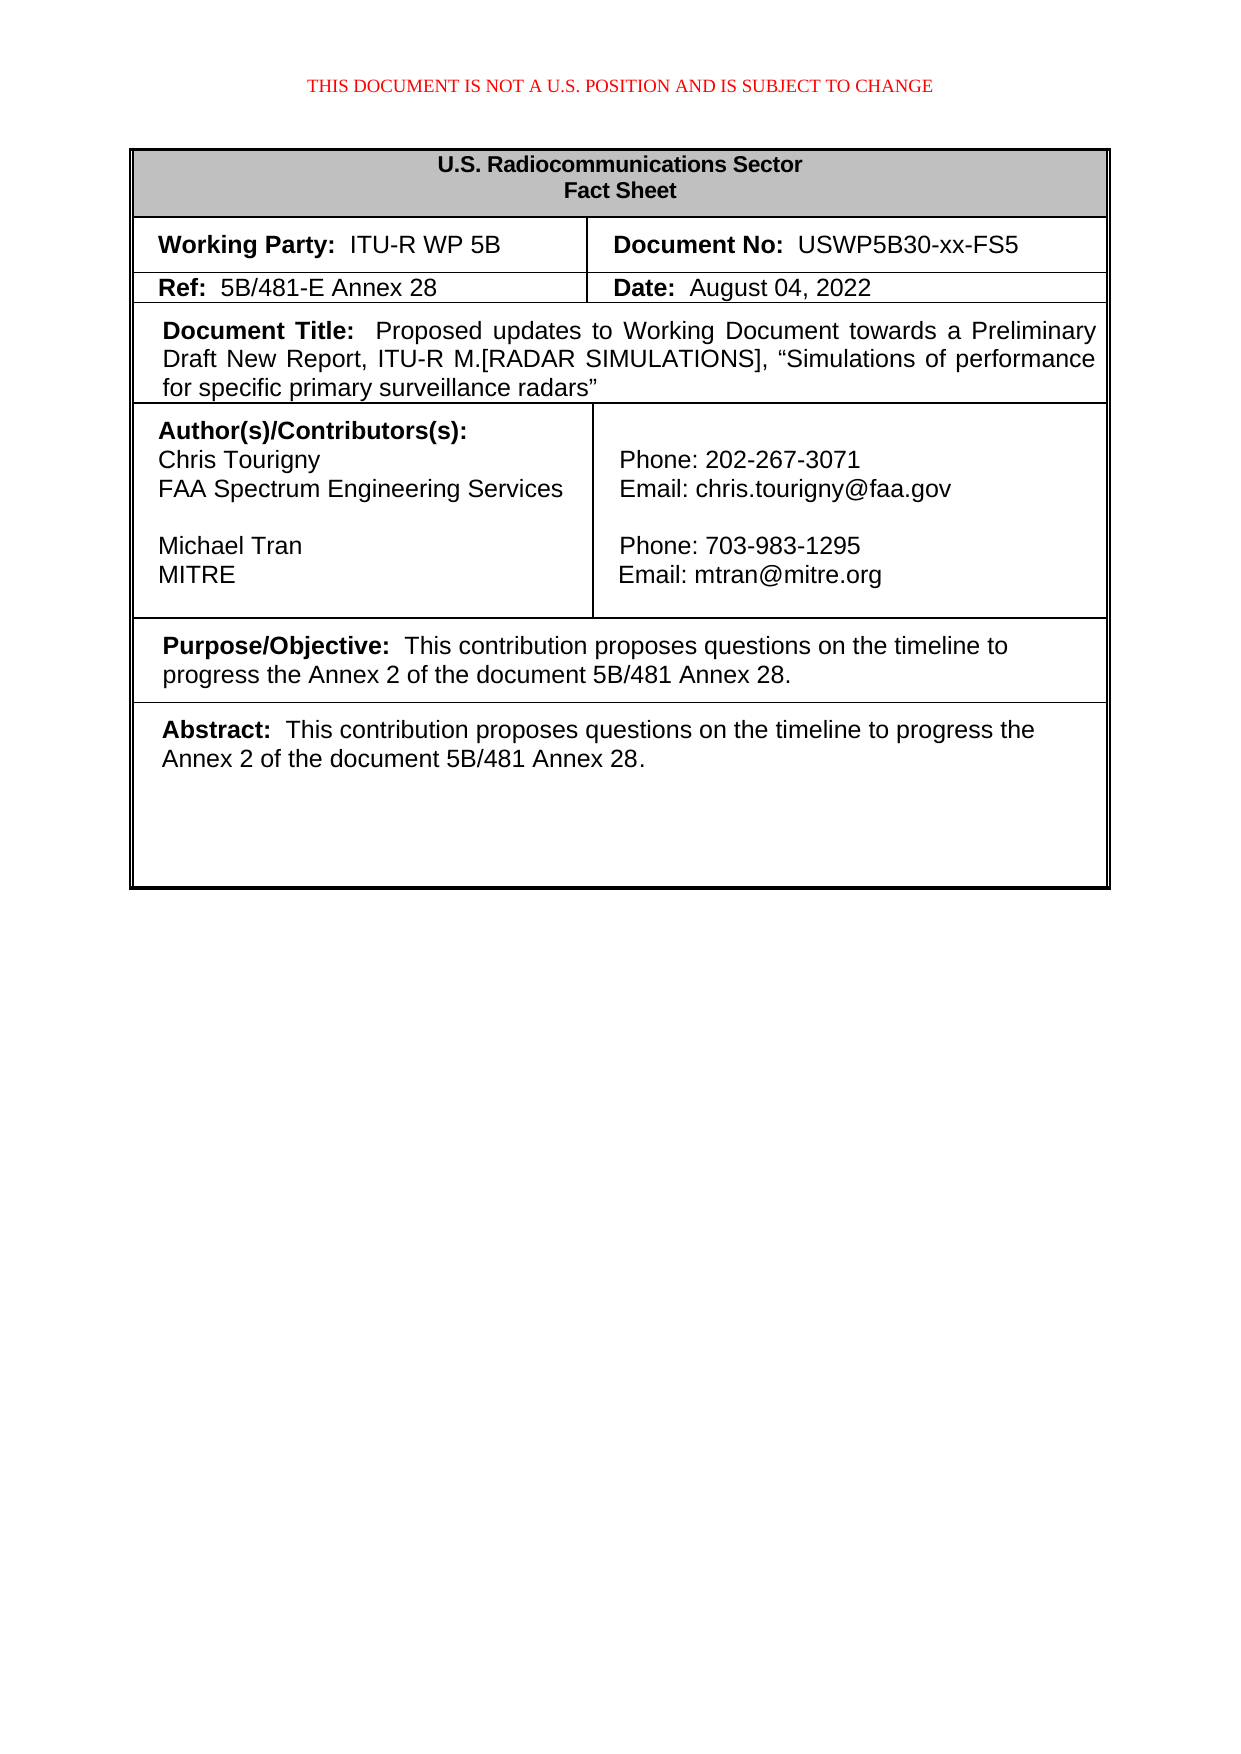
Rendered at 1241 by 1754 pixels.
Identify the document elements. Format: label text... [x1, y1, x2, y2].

table_cell Working Party: ITU-R WP 5B [134, 218, 586, 271]
table_cell Ref: 5B/481-E Annex 28 [134, 273, 586, 302]
table_cell Document Title: Proposed updates to Working Document towards a Preliminary Draft New Report, ITU-R M.[RADAR SIMULATIONS], “Simulations of performance for specific primary surveillance radars” [134, 303, 1106, 402]
table_cell Purpose/Objective: This contribution proposes questions on the timeline to progress the Annex 2 of the document 5B/481 Annex 28. [134, 619, 1106, 701]
table_cell Author(s)/Contributors(s): Chris Tourigny FAA Spectrum Engineering Services Michael Tran MITRE [134, 404, 592, 617]
table_cell Abstract: This contribution proposes questions on the timeline to progress the Annex 2 of the document 5B/481 Annex 28. [134, 703, 1106, 886]
table_header U.S. Radiocommunications Sector Fact Sheet [134, 151, 1106, 216]
table_cell Phone: 202-267-3071 Email: chris.tourigny@faa.gov Phone: 703-983-1295 Email: mtran@mitre.org [594, 404, 1106, 617]
table_cell Date: August 04, 2022 [588, 273, 1106, 302]
table_cell Document No: USWP5B30-xx-FS5 [588, 218, 1106, 271]
